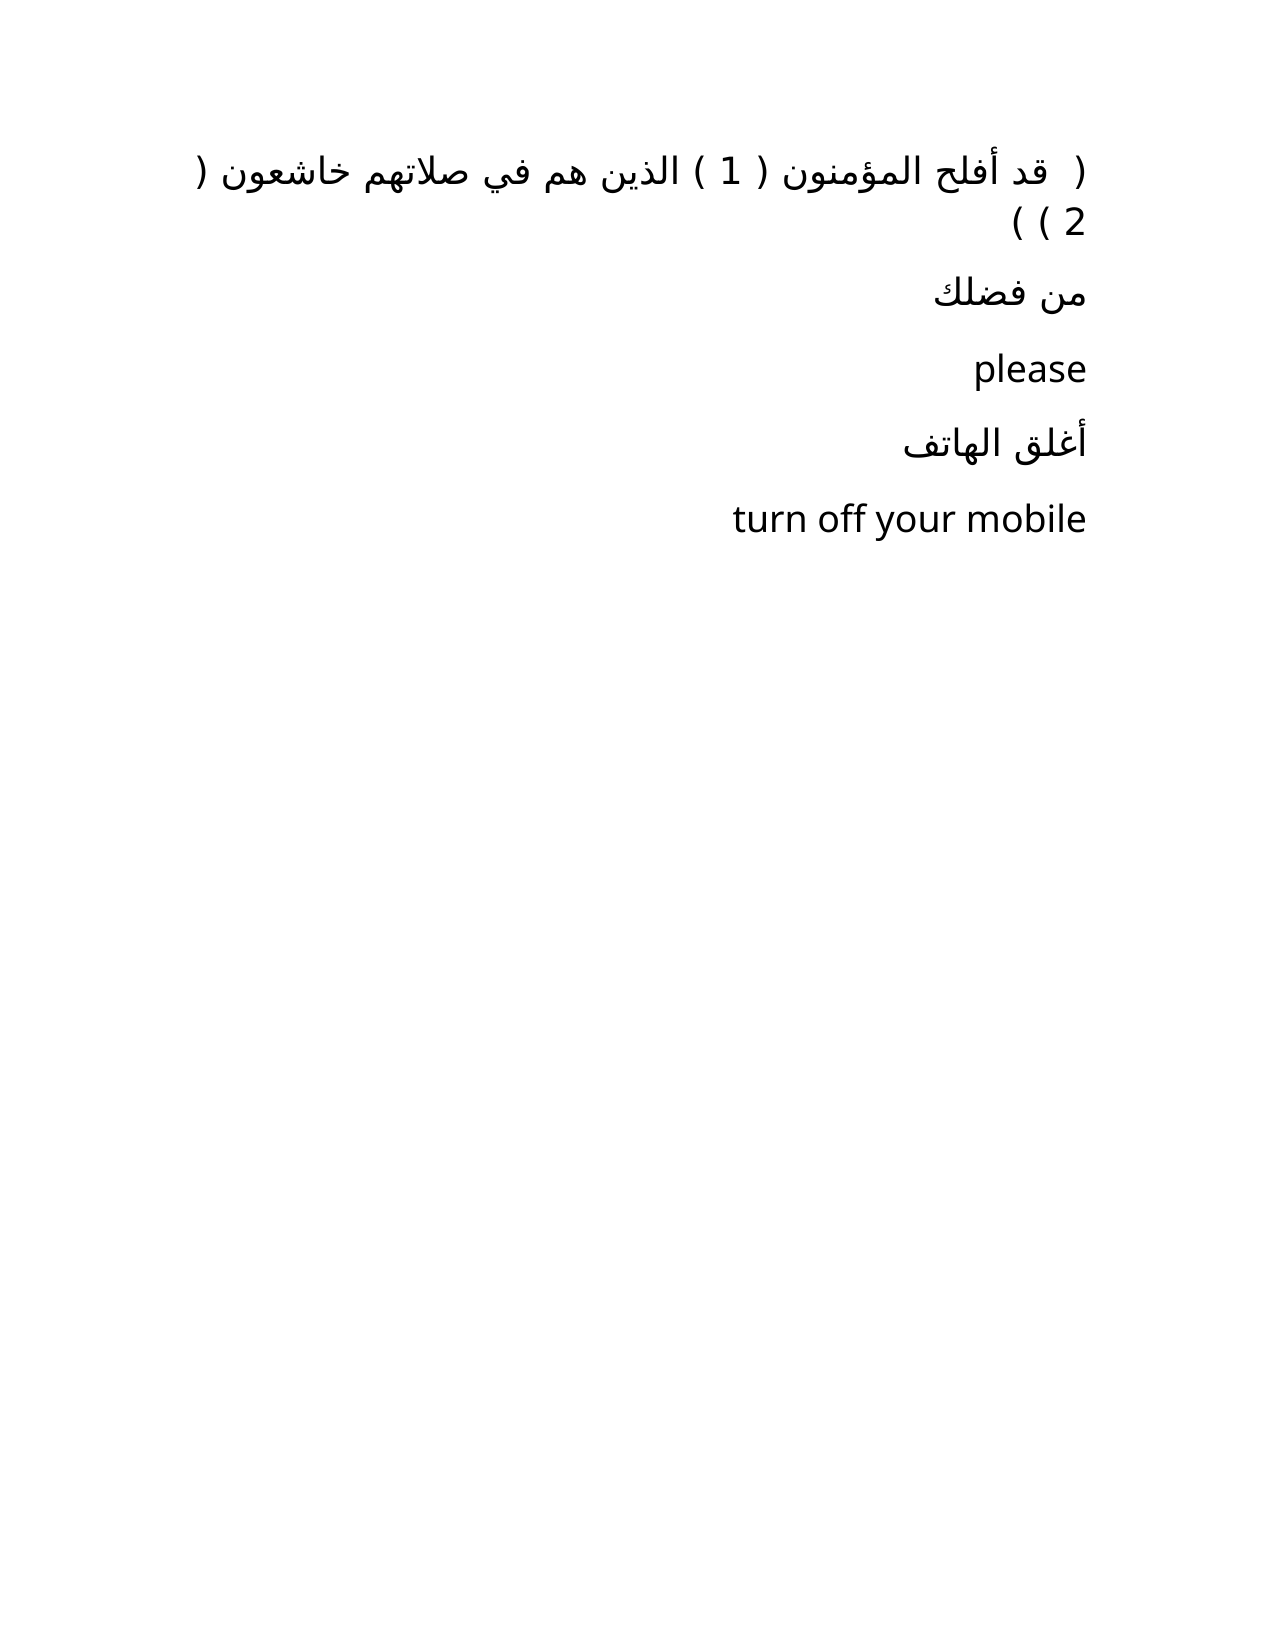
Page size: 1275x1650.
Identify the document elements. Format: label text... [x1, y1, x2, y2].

text please [187, 342, 1087, 393]
text أغلق الهاتف [187, 421, 1087, 465]
text ( قد أفلح المؤمنون ( 1 ) الذين هم في صلاتهم خاشعون ( 2 ) ) [187, 150, 1087, 244]
text turn off your mobile [187, 492, 1087, 543]
text من فضلك [187, 271, 1087, 315]
